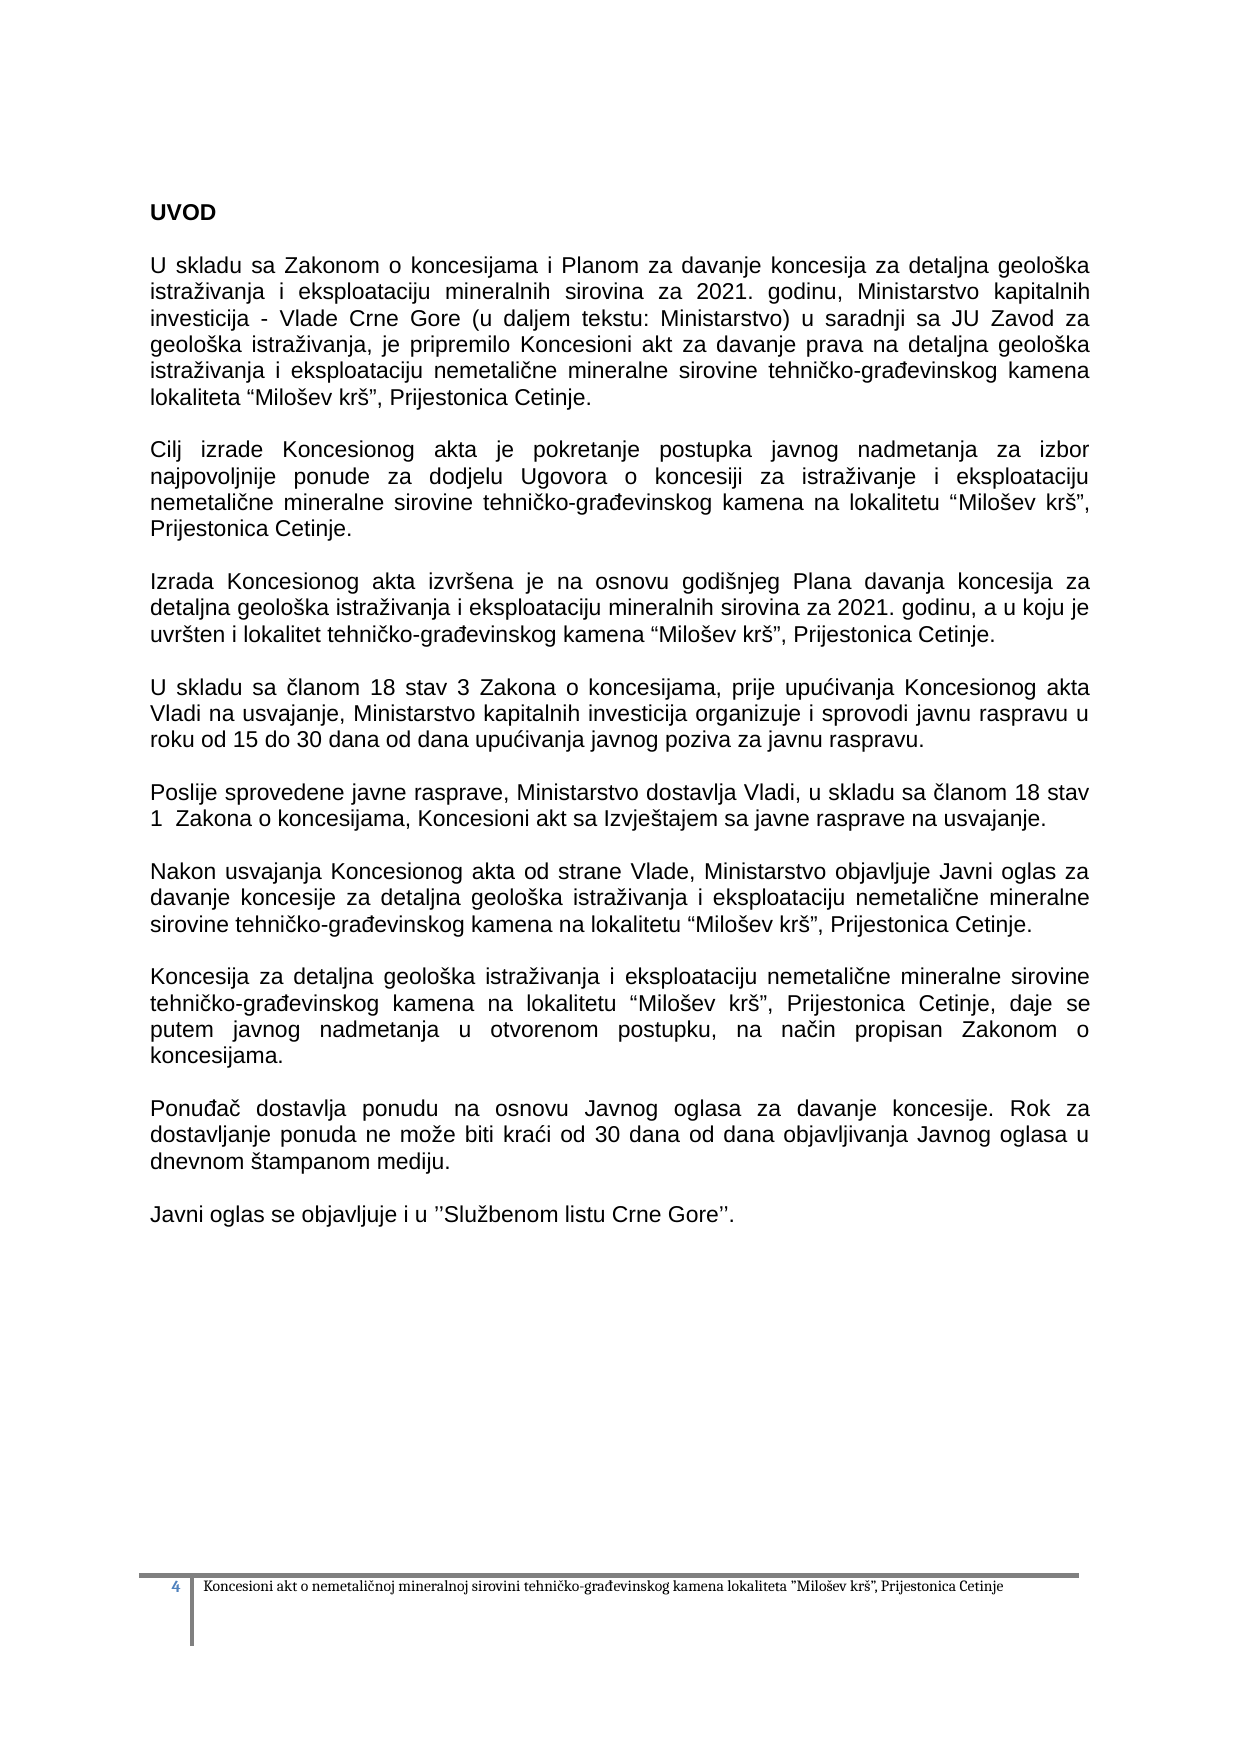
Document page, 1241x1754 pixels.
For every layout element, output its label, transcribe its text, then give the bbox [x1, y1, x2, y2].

text Ponuđač dostavlja ponudu na osnovu Javnog oglasa za davanje koncesije. Rok za dostavljanje ponuda ne može biti kraći od 30 dana od dana objavljivanja Javnog oglasa u dnevnom štampanom mediju. [150, 1095, 1090, 1174]
text Poslije sprovedene javne rasprave, Ministarstvo dostavlja Vladi, u skladu sa članom 18 stav 1 Zakona o koncesijama, Koncesioni akt sa Izvještajem sa javne rasprave na usvajanje. [150, 779, 1090, 832]
text Izrada Koncesionog akta izvršena je na osnovu godišnjeg Plana davanja koncesija za detaljna geološka istraživanja i eksploataciju mineralnih sirovina za 2021. godinu, a u koju je uvršten i lokalitet tehničko-građevinskog kamena “Milošev krš”, Prijestonica Cetinje. [150, 568, 1090, 647]
text Cilj izrade Koncesionog akta je pokretanje postupka javnog nadmetanja za izbor najpovoljnije ponude za dodjelu Ugovora o koncesiji za istraživanje i eksploataciju nemetalične mineralne sirovine tehničko-građevinskog kamena na lokalitetu “Milošev krš”, Prijestonica Cetinje. [150, 436, 1090, 542]
text Koncesija za detaljna geološka istraživanja i eksploataciju nemetalične mineralne sirovine tehničko-građevinskog kamena na lokalitetu “Milošev krš”, Prijestonica Cetinje, daje se putem javnog nadmetanja u otvorenom postupku, na način propisan Zakonom o koncesijama. [150, 963, 1090, 1069]
text U skladu sa Zakonom o koncesijama i Planom za davanje koncesija za detaljna geološka istraživanja i eksploataciju mineralnih sirovina za 2021. godinu, Ministarstvo kapitalnih investicija - Vlade Crne Gore (u daljem tekstu: Ministarstvo) u saradnji sa JU Zavod za geološka istraživanja, je pripremilo Koncesioni akt za davanje prava na detaljna geološka istraživanja i eksploataciju nemetalične mineralne sirovine tehničko-građevinskog kamena lokaliteta “Milošev krš”, Prijestonica Cetinje. [150, 252, 1090, 410]
text U skladu sa članom 18 stav 3 Zakona o koncesijama, prije upućivanja Koncesionog akta Vladi na usvajanje, Ministarstvo kapitalnih investicija organizuje i sprovodi javnu raspravu u roku od 15 do 30 dana od dana upućivanja javnog poziva za javnu raspravu. [150, 673, 1090, 752]
text Nakon usvajanja Koncesionog akta od strane Vlade, Ministarstvo objavljuje Javni oglas za davanje koncesije za detaljna geološka istraživanja i eksploataciju nemetalične mineralne sirovine tehničko-građevinskog kamena na lokalitetu “Milošev krš”, Prijestonica Cetinje. [150, 858, 1090, 937]
text Javni oglas se objavljuje i u ’’Službenom listu Crne Gore’’. [150, 1201, 1090, 1227]
text UVOD [150, 199, 1090, 225]
